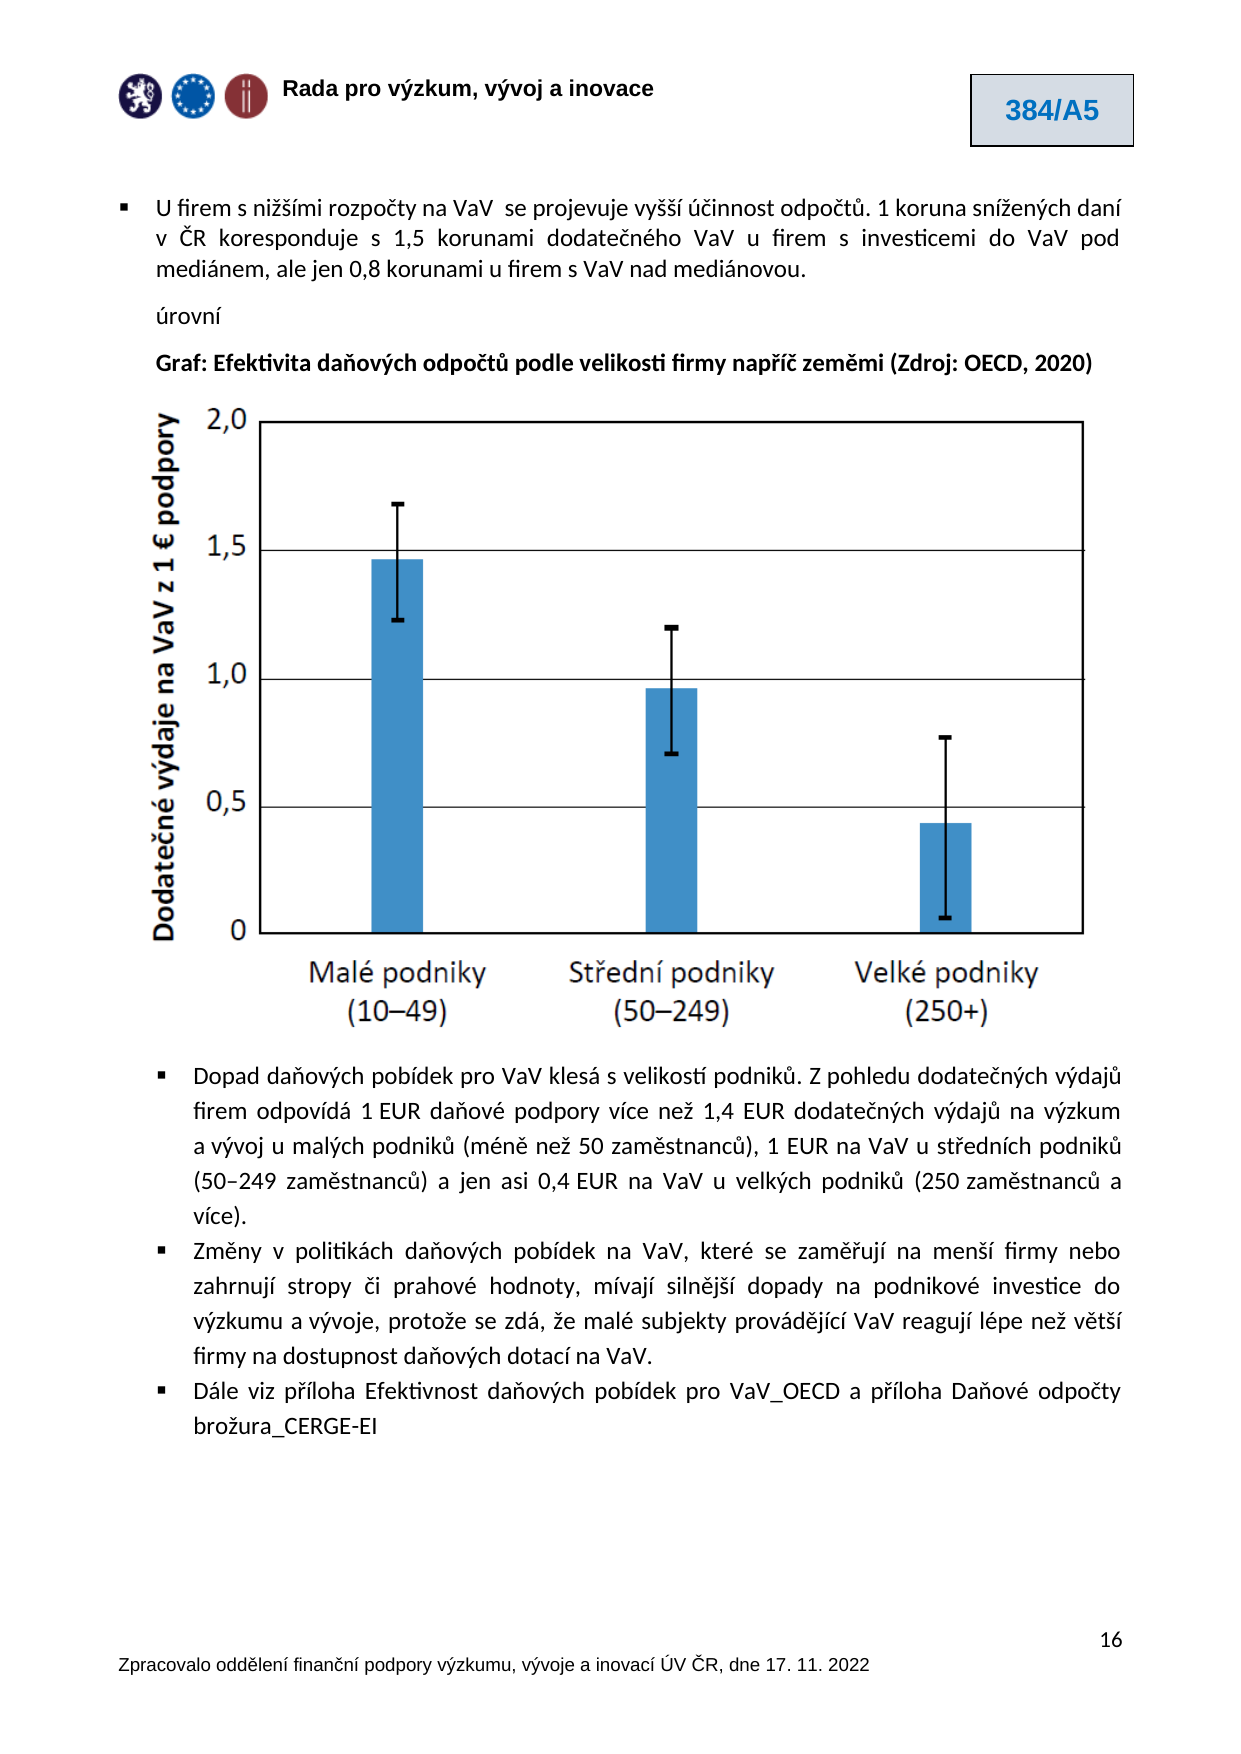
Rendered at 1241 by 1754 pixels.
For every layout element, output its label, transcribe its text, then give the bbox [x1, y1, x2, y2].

list U firem s nižšími rozpočty na VaV se projevuje vyšší účinnost odpočtů. 1 koruna snížených daní v ČR koresponduje s 1,5 korunami dodatečného VaV u firem s investicemi do VaV pod mediánem, ale jen 0,8 korunami u firem s VaV nad mediánovou. [118, 192, 1122, 283]
picture [136, 394, 1104, 1040]
list Změny v politikách daňových pobídek na VaV, které se zaměřují na menší firmy nebo zahrnují stropy či prahové hodnoty, mívají silnější dopady na podnikové investice do výzkumu a vývoje, protože se zdá, že malé subjekty provádějící VaV reagují lépe než větší firmy na dostupnost daňových dotací na VaV. [156, 1235, 1122, 1371]
list Dopad daňových pobídek pro VaV klesá s velikostí podniků. Z pohledu dodatečných výdajů firem odpovídá 1 EUR daňové podpory více než 1,4 EUR dodatečných výdajů na výzkum a vývoj u malých podniků (méně než 50 zaměstnanců), 1 EUR na VaV u středních podniků (50–249 zaměstnanců) a jen asi 0,4 EUR na VaV u velkých podniků (250 zaměstnanců a více). [156, 1060, 1122, 1231]
text úrovní [156, 300, 1122, 331]
list Dále viz příloha Efektivnost daňových pobídek pro VaV_OECD a příloha Daňové odpočty brožura_CERGE-EI [156, 1375, 1122, 1441]
text Graf: Efektivita daňových odpočtů podle velikosti firmy napříč zeměmi (Zdroj: OECD, 2020) [156, 347, 1122, 378]
picture [118, 73, 268, 120]
